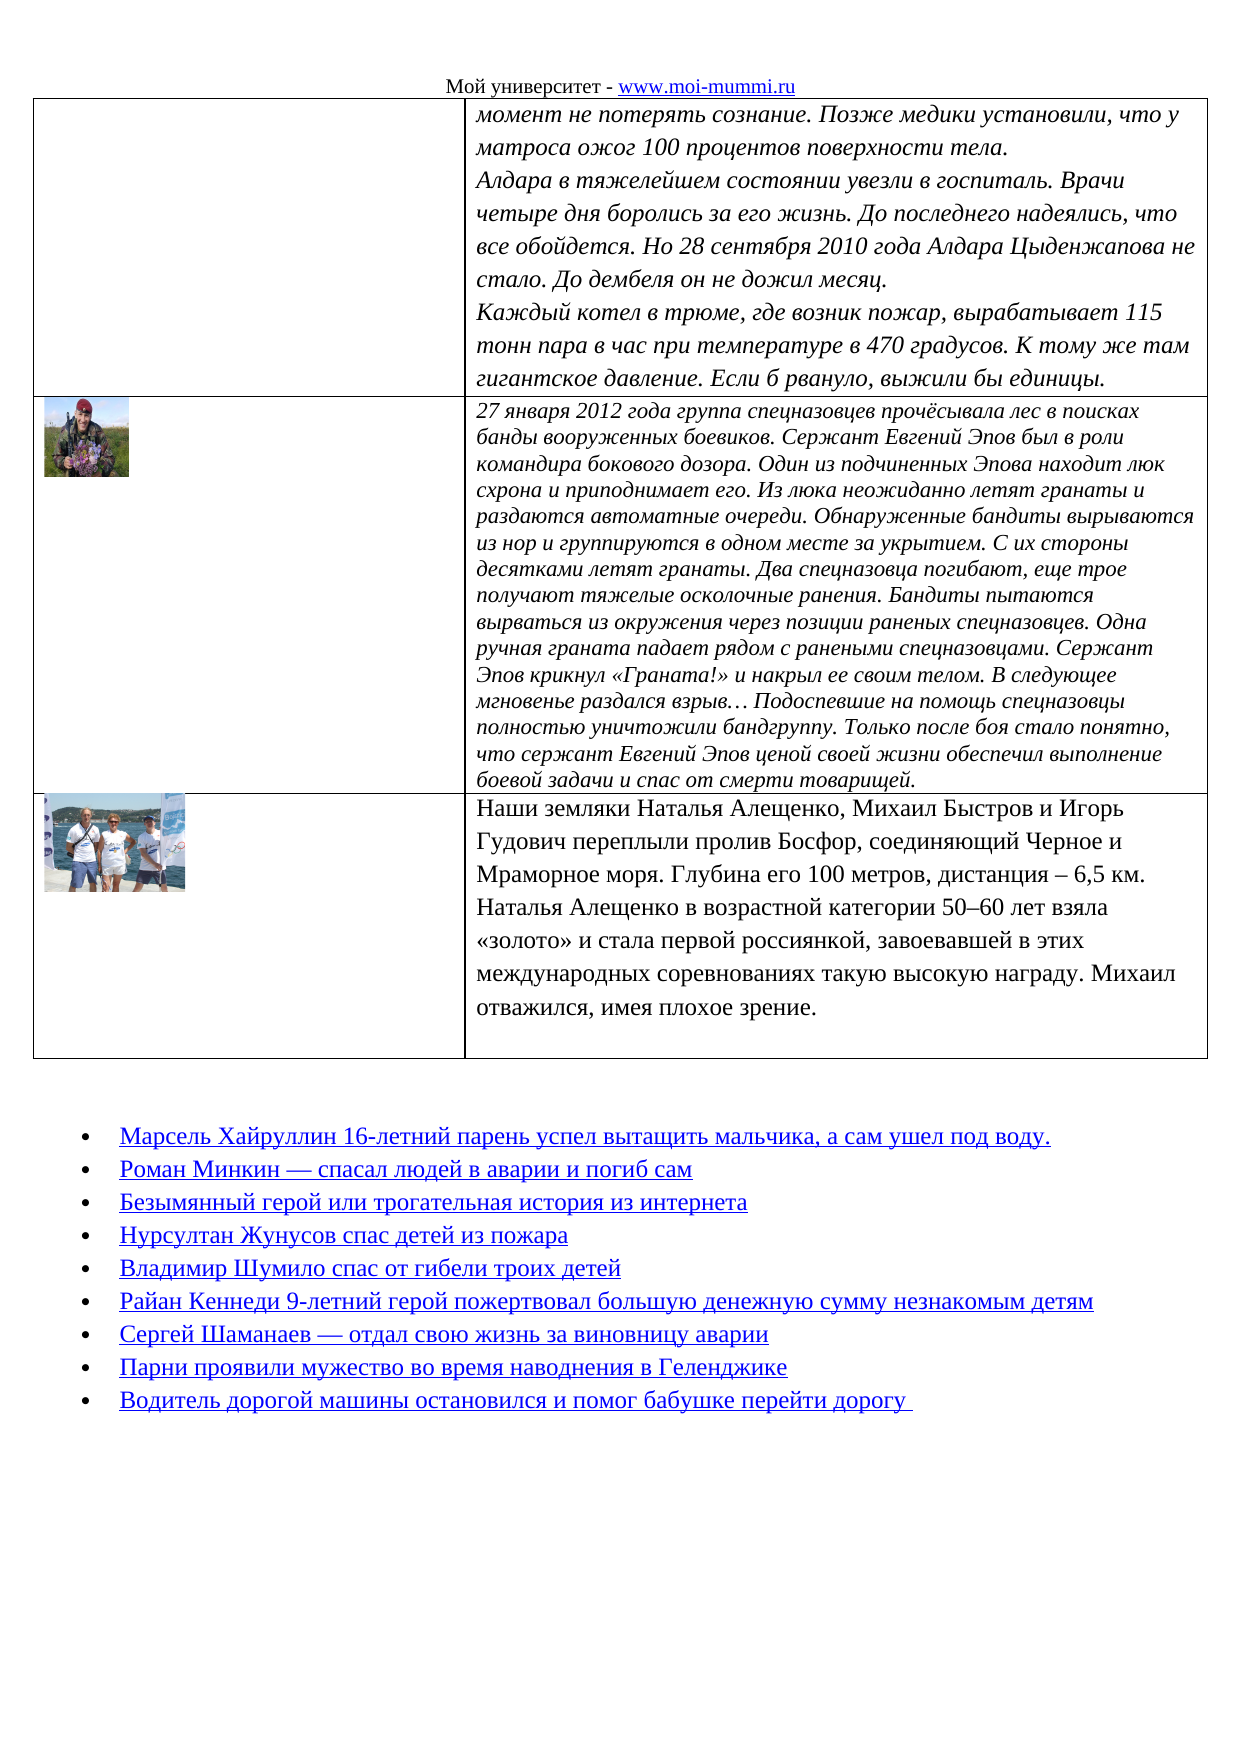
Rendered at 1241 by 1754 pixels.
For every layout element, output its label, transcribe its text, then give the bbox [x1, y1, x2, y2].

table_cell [466, 99, 1207, 396]
picture [44, 793, 185, 892]
list Парни проявили мужество во время наводнения в Геленджике [82, 1352, 1196, 1381]
picture [44, 397, 129, 477]
table_cell [34, 99, 464, 396]
list Водитель дорогой машины остановился и помог бабушке перейти дорогу [82, 1385, 1196, 1414]
table_cell 27 января 2012 года группа спецназовцев прочёсывала лес в поисках банды вооруженных боевиков. Сержант Евгений Эпов был в роли командира бокового дозора. Один из подчиненных Эпова находит люк схрона и приподнимает его. Из люка неожиданно летят гранаты и раздаются автоматные очереди. Обнаруженные бандиты вырываются из нор и группируются в одном месте за укрытием. С их стороны десятками летят гранаты. Два спецназовца погибают, еще трое получают тяжелые осколочные ранения. Бандиты пытаются вырваться из окружения через позиции раненых спецназовцев. Одна ручная граната падает рядом с ранеными спецназовцами. Сержант Эпов крикнул «Граната!» и накрыл ее своим телом. В следующее мгновенье раздался взрыв… Подоспевшие на помощь спецназовцы полностью уничтожили бандгруппу. Только после боя стало понятно, что сержант Евгений Эпов ценой своей жизни обеспечил выполнение боевой задачи и спас от смерти товарищей. [466, 397, 1207, 792]
table_cell [34, 794, 464, 1058]
list Роман Минкин — спасал людей в аварии и погиб сам [82, 1154, 1196, 1183]
list Марсель Хайруллин 16-летний парень успел вытащить мальчика, а сам ушел под воду. [82, 1121, 1196, 1149]
table_cell Наши земляки Наталья Алещенко, Михаил Быстров и Игорь Гудович переплыли пролив Босфор, соединяющий Черное и Мраморное моря. Глубина его 100 метров, дистанция – 6,5 км. Наталья Алещенко в возрастной категории 50–60 лет взяла «золото» и стала первой россиянкой, завоевавшей в этих международных соревнованиях такую высокую награду. Михаил отважился, имея плохое зрение. [466, 794, 1207, 1058]
list Райан Кеннеди 9-летний герой пожертвовал большую денежную сумму незнакомым детям [82, 1286, 1196, 1315]
table_cell [34, 397, 464, 792]
list Сергей Шаманаев — отдал свою жизнь за виновницу аварии [82, 1319, 1196, 1348]
list Нурсултан Жунусов спас детей из пожара [82, 1220, 1196, 1249]
list Владимир Шумило спас от гибели троих детей [82, 1253, 1196, 1282]
list Безымянный герой или трогательная история из интернета [82, 1187, 1196, 1216]
